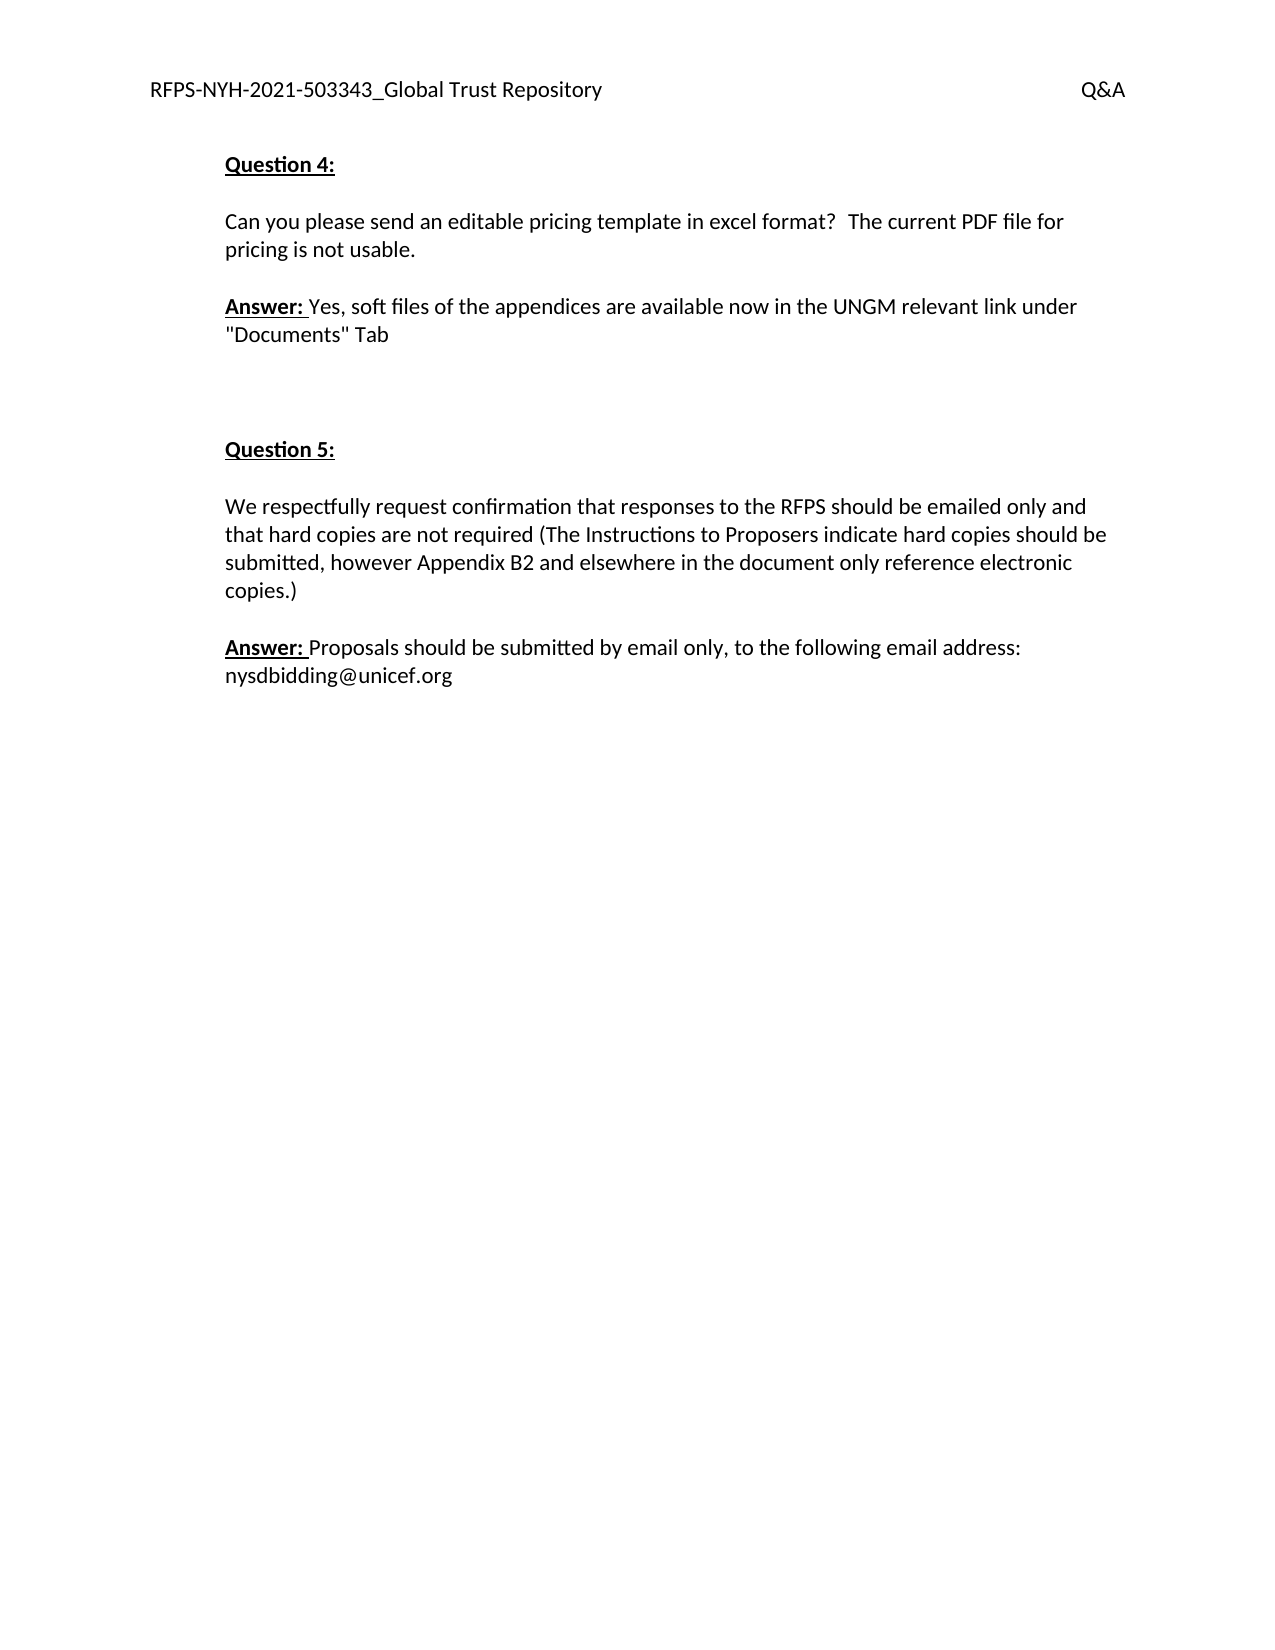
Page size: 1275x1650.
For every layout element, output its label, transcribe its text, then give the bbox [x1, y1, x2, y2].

text Can you please send an editable pricing template in excel format? The current PDF file for pricing is not usable. [225, 207, 1125, 263]
text Question 5: [225, 435, 1125, 463]
text Question 4: [225, 150, 1125, 178]
text Answer: Proposals should be submitted by email only, to the following email address: nysdbidding@unicef.org [225, 633, 1125, 689]
text Answer: Yes, soft files of the appendices are available now in the UNGM relevant link under "Documents" Tab [225, 292, 1125, 348]
text We respectfully request confirmation that responses to the RFPS should be emailed only and that hard copies are not required (The Instructions to Proposers indicate hard copies should be submitted, however Appendix B2 and elsewhere in the document only reference electronic copies.) [225, 492, 1125, 604]
